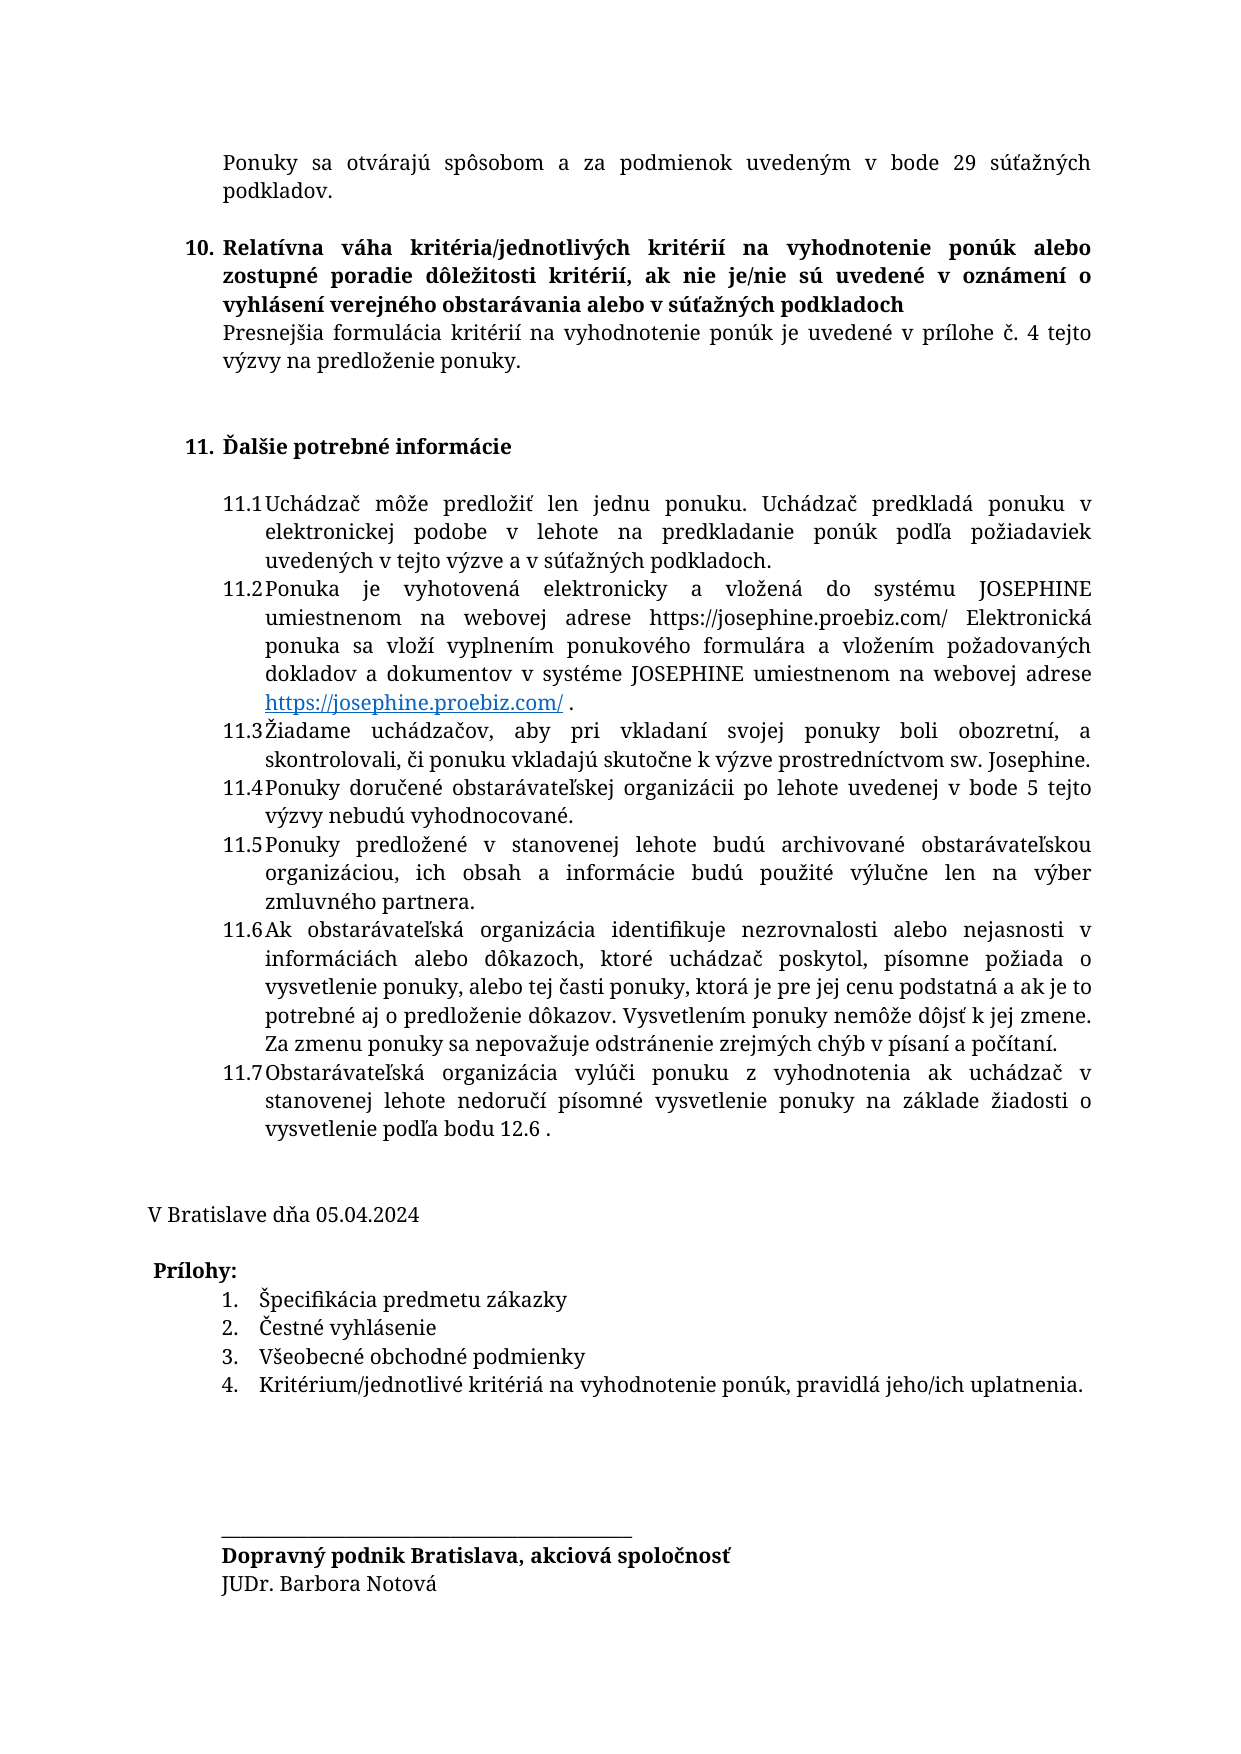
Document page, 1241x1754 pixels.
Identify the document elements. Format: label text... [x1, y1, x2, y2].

text Prílohy: [148, 1257, 1093, 1285]
text JUDr. Barbora Notová [148, 1569, 1093, 1598]
list Obstarávateľská organizácia vylúči ponuku z vyhodnotenia ak uchádzač v stanovenej lehote nedoručí písomné vysvetlenie ponuky na základe žiadosti o vysvetlenie podľa bodu 12.6 . [223, 1058, 1093, 1143]
text ___________________________________________ [148, 1513, 1093, 1541]
list Špecifikácia predmetu zákazky [221, 1285, 1093, 1313]
text V Bratislave dňa 05.04.2024 [148, 1200, 1093, 1228]
list Ak obstarávateľská organizácia identifikuje nezrovnalosti alebo nejasnosti v informáciách alebo dôkazoch, ktoré uchádzač poskytol, písomne požiada o vysvetlenie ponuky, alebo tej časti ponuky, ktorá je pre jej cenu podstatná a ak je to potrebné aj o predloženie dôkazov. Vysvetlením ponuky nemôže dôjsť k jej zmene. Za zmenu ponuky sa nepovažuje odstránenie zrejmých chýb v písaní a počítaní. [223, 915, 1093, 1058]
list Ponuky doručené obstarávateľskej organizácii po lehote uvedenej v bode 5 tejto výzvy nebudú vyhodnocované. [223, 773, 1093, 830]
list Relatívna váha kritéria/jednotlivých kritérií na vyhodnotenie ponúk alebo zostupné poradie dôležitosti kritérií, ak nie je/nie sú uvedené v oznámení o vyhlásení verejného obstarávania alebo v súťažných podkladoch [185, 233, 1093, 318]
list Kritérium/jednotlivé kritériá na vyhodnotenie ponúk, pravidlá jeho/ich uplatnenia. [221, 1370, 1093, 1399]
list Všeobecné obchodné podmienky [221, 1342, 1093, 1370]
list Uchádzač môže predložiť len jednu ponuku. Uchádzač predkladá ponuku v elektronickej podobe v lehote na predkladanie ponúk podľa požiadaviek uvedených v tejto výzve a v súťažných podkladoch. [223, 489, 1093, 574]
list Ponuky predložené v stanovenej lehote budú archivované obstarávateľskou organizáciou, ich obsah a informácie budú použité výlučne len na výber zmluvného partnera. [223, 830, 1093, 915]
list Ďalšie potrebné informácie [185, 432, 1093, 460]
list Ponuka je vyhotovená elektronicky a vložená do systému JOSEPHINE umiestnenom na webovej adrese https://josephine.proebiz.com/ Elektronická ponuka sa vloží vyplnením ponukového formulára a vložením požadovaných dokladov a dokumentov v systéme JOSEPHINE umiestnenom na webovej adrese https://josephine.proebiz.com/ . [223, 574, 1093, 716]
list Ponuky sa otvárajú spôsobom a za podmienok uvedeným v bode 29 súťažných podkladov. [223, 148, 1093, 204]
list Čestné vyhlásenie [221, 1313, 1093, 1342]
list Presnejšia formulácia kritérií na vyhodnotenie ponúk je uvedené v prílohe č. 4 tejto výzvy na predloženie ponuky. [223, 318, 1093, 375]
list Žiadame uchádzačov, aby pri vkladaní svojej ponuky boli obozretní, a skontrolovali, či ponuku vkladajú skutočne k výzve prostredníctvom sw. Josephine. [223, 716, 1093, 773]
text Dopravný podnik Bratislava, akciová spoločnosť [148, 1541, 1093, 1569]
